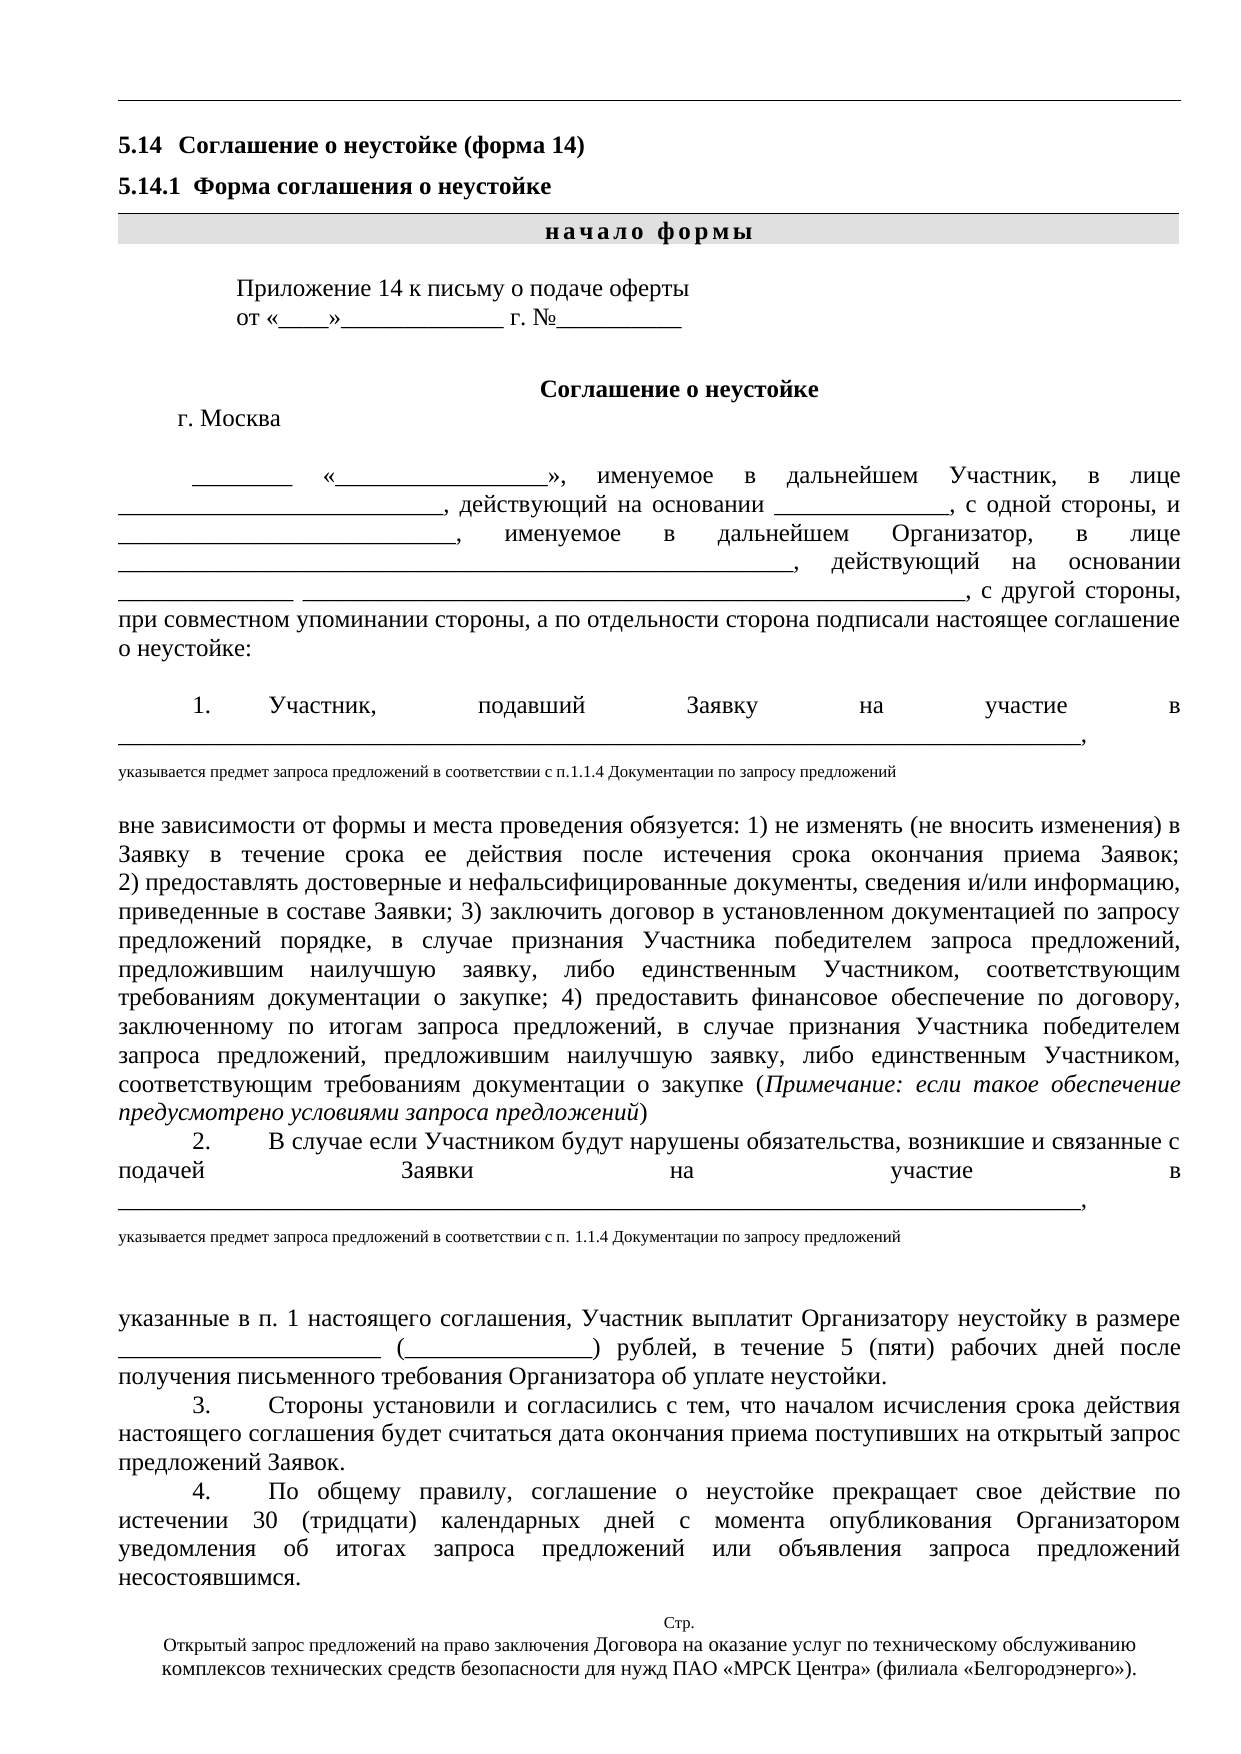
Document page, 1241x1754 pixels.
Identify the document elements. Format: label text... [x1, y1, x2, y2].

text указывается предмет запроса предложений в соответствии с п. 1.1.4 Документации по запросу предложений [118, 1212, 1181, 1246]
list Стороны установили и согласились с тем, что началом исчисления срока действия настоящего соглашения будет считаться дата окончания приема поступивших на открытый запрос предложений Заявок. [118, 1390, 1181, 1476]
list По общему правилу, соглашение о неустойке прекращает свое действие по истечении 30 (тридцати) календарных дней с момента опубликования Организатором уведомления об итогах запроса предложений или объявления запроса предложений несостоявшимся. [118, 1476, 1181, 1591]
text г. Москва [118, 403, 1181, 431]
text указанные в п. 1 настоящего соглашения, Участник выплатит Организатору неустойку в размере _____________________ (_______________) рублей, в течение 5 (пяти) рабочих дней после получения письменного требования Организатора об уплате неустойки. [118, 1303, 1181, 1390]
text вне зависимости от формы и места проведения обязуется: 1) не изменять (не вносить изменения) в Заявку в течение срока ее действия после истечения срока окончания приема Заявок; 2) предоставлять достоверные и нефальсифицированные документы, сведения и/или информацию, приведенные в составе Заявки; 3) заключить договор в установленном документацией по запросу предложений порядке, в случае признания Участника победителем запроса предложений, предложившим наилучшую заявку, либо единственным Участником, соответствующим требованиям документации о закупке; 4) предоставить финансовое обеспечение по договору, заключенному по итогам запроса предложений, в случае признания Участника победителем запроса предложений, предложившим наилучшую заявку, либо единственным Участником, соответствующим требованиям документации о закупке (Примечание: если такое обеспечение предусмотрено условиями запроса предложений) [118, 810, 1181, 1126]
text Соглашение о неустойке [118, 374, 1181, 403]
list В случае если Участником будут нарушены обязательства, возникшие и связанные с подачей Заявки на участие в _____________________________________________________________________________, [118, 1126, 1181, 1212]
list Участник, подавший Заявку на участие в _____________________________________________________________________________, [118, 690, 1181, 748]
text указывается предмет запроса предложений в соответствии с п.1.1.4 Документации по запросу предложений [118, 748, 1181, 781]
subtitle Форма соглашения о неустойке [118, 171, 1181, 200]
subtitle Соглашение о неустойке (форма 14) [118, 130, 1181, 159]
text начало формы [118, 214, 1179, 244]
text ________ «_________________», именуемое в дальнейшем Участник, в лице __________________________, действующий на основании ______________, с одной стороны, и ___________________________, именуемое в дальнейшем Организатор, в лице ______________________________________________________, действующий на основании ______________ _____________________________________________________, с другой стороны, при совместном упоминании стороны, а по отдельности сторона подписали настоящее соглашение о неустойке: [118, 460, 1181, 661]
text Приложение 14 к письму о подаче оферты от «____»_____________ г. №__________ [236, 273, 1181, 331]
